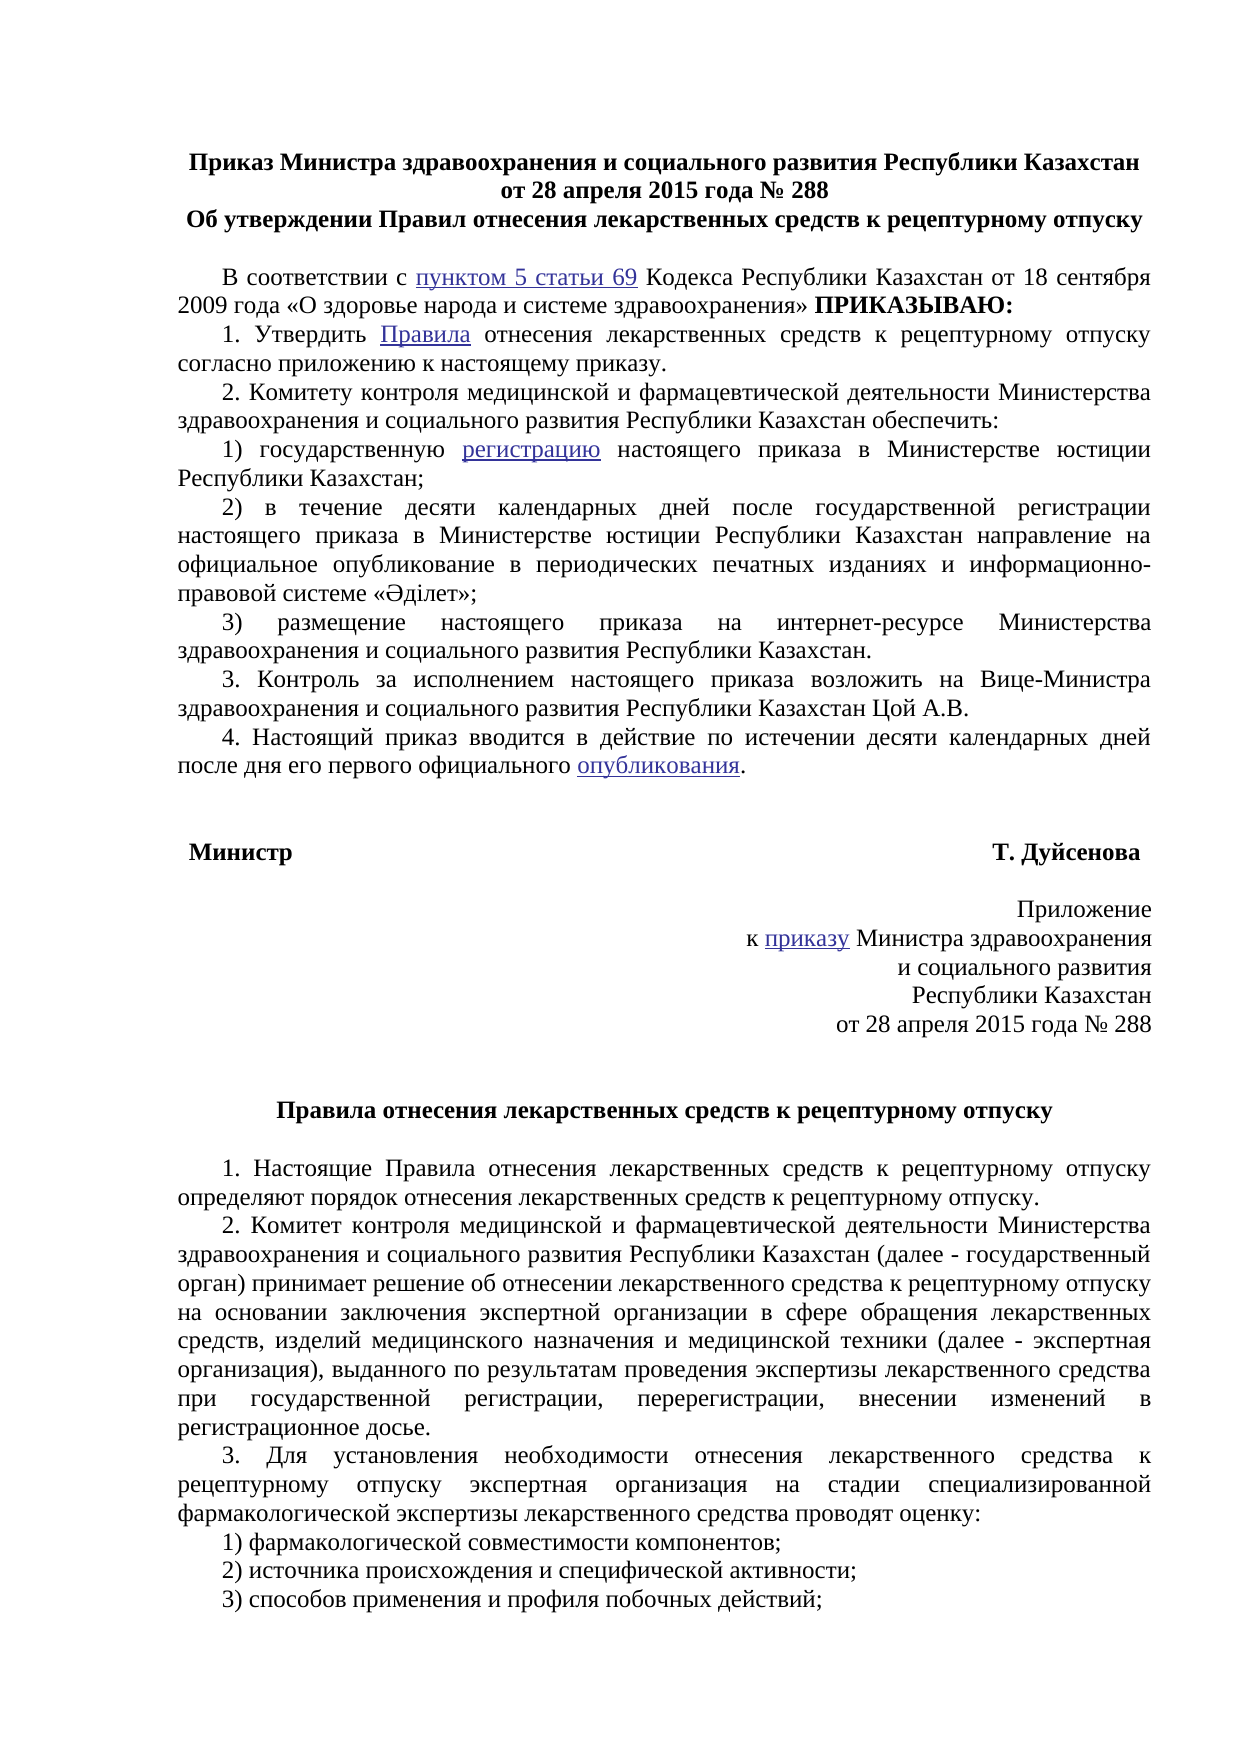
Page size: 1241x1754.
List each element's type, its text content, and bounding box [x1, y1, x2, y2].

text к приказу Министра здравоохранения [177, 923, 1152, 952]
text 2. Комитет контроля медицинской и фармацевтической деятельности Министерства здравоохранения и социального развития Республики Казахстан (далее - государственный орган) принимает решение об отнесении лекарственного средства к рецептурному отпуску на основании заключения экспертной организации в сфере обращения лекарственных средств, изделий медицинского назначения и медицинской техники (далее - экспертная организация), выданного по результатам проведения экспертизы лекарственного средства при государственной регистрации, перерегистрации, внесении изменений в регистрационное досье. [177, 1211, 1152, 1441]
text В соответствии с пунктом 5 статьи 69 Кодекса Республики Казахстан от 18 сентября 2009 года «О здоровье народа и системе здравоохранения» ПРИКАЗЫВАЮ: [177, 262, 1152, 319]
text 2) в течение десяти календарных дней после государственной регистрации настоящего приказа в Министерстве юстиции Республики Казахстан направление на официальное опубликование в периодических печатных изданиях и информационно-правовой системе «Әділет»; [177, 492, 1152, 607]
text 3) способов применения и профиля побочных действий; [177, 1584, 1152, 1613]
text 3. Контроль за исполнением настоящего приказа возложить на Вице-Министра здравоохранения и социального развития Республики Казахстан Цой А.В. [177, 664, 1152, 722]
text 2) источника происхождения и специфической активности; [177, 1556, 1152, 1584]
text Приложение [177, 894, 1152, 923]
text 1. Настоящие Правила отнесения лекарственных средств к рецептурному отпуску определяют порядок отнесения лекарственных средств к рецептурному отпуску. [177, 1153, 1152, 1211]
text 1. Утвердить Правила отнесения лекарственных средств к рецептурному отпуску согласно приложению к настоящему приказу. [177, 319, 1152, 377]
text 1) государственную регистрацию настоящего приказа в Министерстве юстиции Республики Казахстан; [177, 434, 1152, 492]
text 3. Для установления необходимости отнесения лекарственного средства к рецептурному отпуску экспертная организация на стадии специализированной фармакологической экспертизы лекарственного средства проводят оценку: [177, 1441, 1152, 1527]
text 1) фармакологической совместимости компонентов; [177, 1527, 1152, 1556]
text от 28 апреля 2015 года № 288 [177, 1009, 1152, 1038]
text 4. Настоящий приказ вводится в действие по истечении десяти календарных дней после дня его первого официального опубликования. [177, 722, 1152, 779]
table_header Т. Дуйсенова [664, 837, 1152, 866]
table_header Министр [177, 837, 664, 866]
text Приказ Министра здравоохранения и социального развития Республики Казахстан от 28 апреля 2015 года № 288 Об утверждении Правил отнесения лекарственных средств к рецептурному отпуску [177, 147, 1152, 233]
text 2. Комитету контроля медицинской и фармацевтической деятельности Министерства здравоохранения и социального развития Республики Казахстан обеспечить: [177, 377, 1152, 434]
text Правила отнесения лекарственных средств к рецептурному отпуску [177, 1096, 1152, 1124]
text и социального развития [177, 952, 1152, 981]
text Республики Казахстан [177, 981, 1152, 1009]
text 3) размещение настоящего приказа на интернет-ресурсе Министерства здравоохранения и социального развития Республики Казахстан. [177, 607, 1152, 664]
